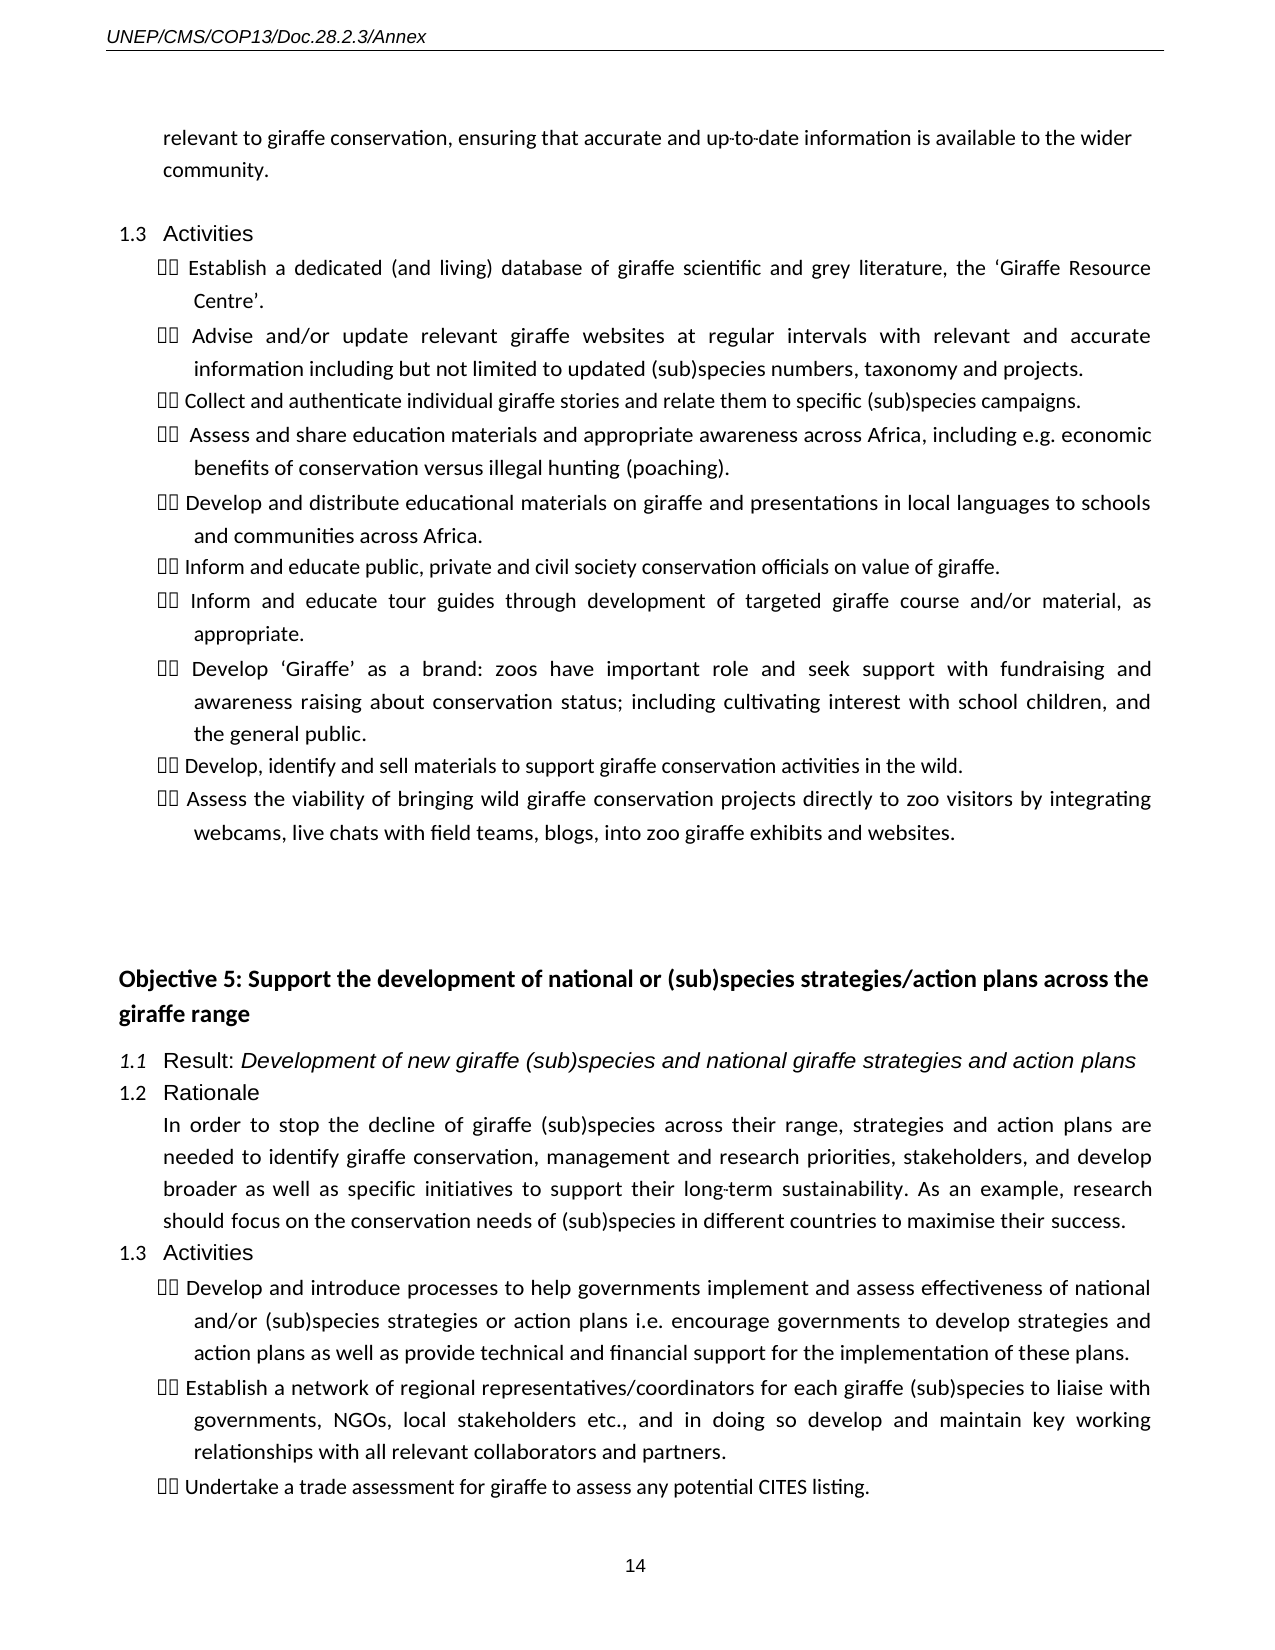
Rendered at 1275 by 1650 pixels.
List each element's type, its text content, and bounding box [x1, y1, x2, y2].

text  Develop ‘Giraffe’ as a brand: zoos have important role and seek support with fundraising and awareness raising about conservation status; including cultivating interest with school children, and the general public. [156, 653, 1152, 747]
text  Develop and distribute educational materials on giraffe and presentations in local languages to schools and communities across Africa. [156, 486, 1152, 548]
list Rationale [118, 1079, 1164, 1106]
text  Establish a network of regional representatives/coordinators for each giraffe (sub)species to liaise with governments, NGOs, local stakeholders etc., and in doing so develop and maintain key working relationships with all relevant collaborators and partners. [156, 1371, 1152, 1465]
text  Develop and introduce processes to help governments implement and assess effectiveness of national and/or (sub)species strategies or action plans i.e. encourage governments to develop strategies and action plans as well as provide technical and financial support for the implementation of these plans. [156, 1272, 1152, 1366]
text relevant to giraffe conservation, ensuring that accurate and up-­‐to-­‐date information is available to the wider community. [163, 124, 1164, 183]
list Activities [118, 1239, 1164, 1266]
list Activities [118, 220, 1164, 247]
text  Undertake a trade assessment for giraffe to assess any potential CITES listing. [156, 1471, 1164, 1501]
text  Assess and share education materials and appropriate awareness across Africa, including e.g. economic benefits of conservation versus illegal hunting (poaching). [156, 419, 1152, 481]
text  Advise and/or update relevant giraffe websites at regular intervals with relevant and accurate information including but not limited to updated (sub)species numbers, taxonomy and projects. [156, 320, 1152, 382]
text In order to stop the decline of giraffe (sub)species across their range, strategies and action plans are needed to identify giraffe conservation, management and research priorities, stakeholders, and develop broader as well as specific initiatives to support their long-­‐term sustainability. As an example, research should focus on the conservation needs of (sub)species in different countries to maximise their success. [163, 1111, 1152, 1234]
text  Establish a dedicated (and living) database of giraffe scientific and grey literature, the ‘Giraffe Resource Centre’. [156, 252, 1152, 314]
text  Develop, identify and sell materials to support giraffe conservation activities in the wild. [156, 752, 1164, 779]
list Result: Development of new giraffe (sub)species and national giraffe strategies and action plans [118, 1047, 1164, 1073]
text  Inform and educate public, private and civil society conservation officials on value of giraffe. [156, 554, 1164, 580]
text  Inform and educate tour guides through development of targeted giraffe course and/or material, as appropriate. [156, 585, 1152, 647]
text  Assess the viability of bringing wild giraffe conservation projects directly to zoo visitors by integrating webcams, live chats with field teams, blogs, into zoo giraffe exhibits and websites. [156, 783, 1152, 845]
subtitle Objective 5: Support the development of national or (sub)species strategies/action plans across the giraffe range [118, 964, 1152, 1029]
text  Collect and authenticate individual giraffe stories and relate them to specific (sub)species campaigns. [156, 387, 1164, 413]
